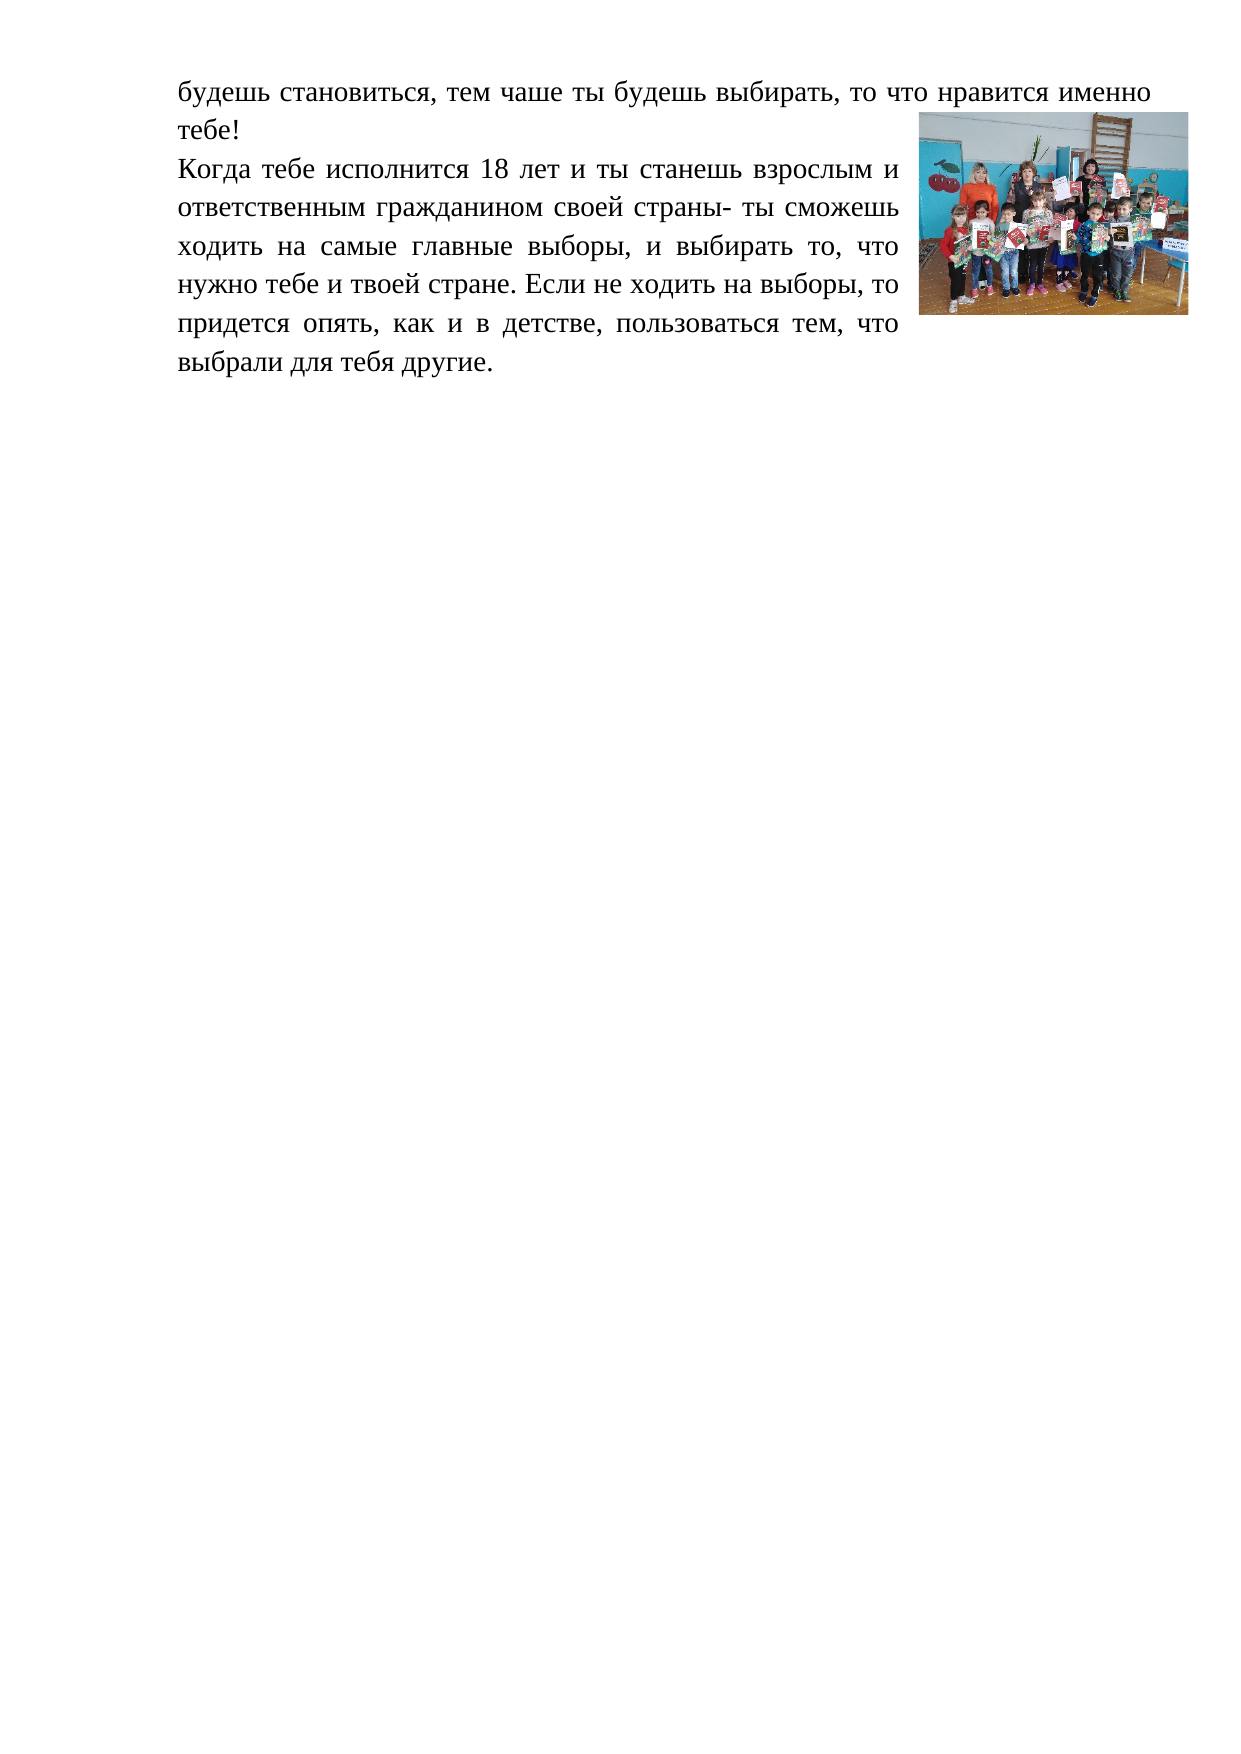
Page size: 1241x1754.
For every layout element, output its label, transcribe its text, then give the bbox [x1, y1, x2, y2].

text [177, 74, 1152, 146]
text Когда тебе исполнится 18 лет и ты станешь взрослым и ответственным гражданином своей страны- ты сможешь ходить на самые главные выборы, и выбирать то, что нужно тебе и твоей стране. Если не ходить на выборы, то придется опять, как и в детстве, пользоваться тем, что выбрали для тебя другие. [177, 151, 1152, 377]
picture [918, 112, 1189, 315]
